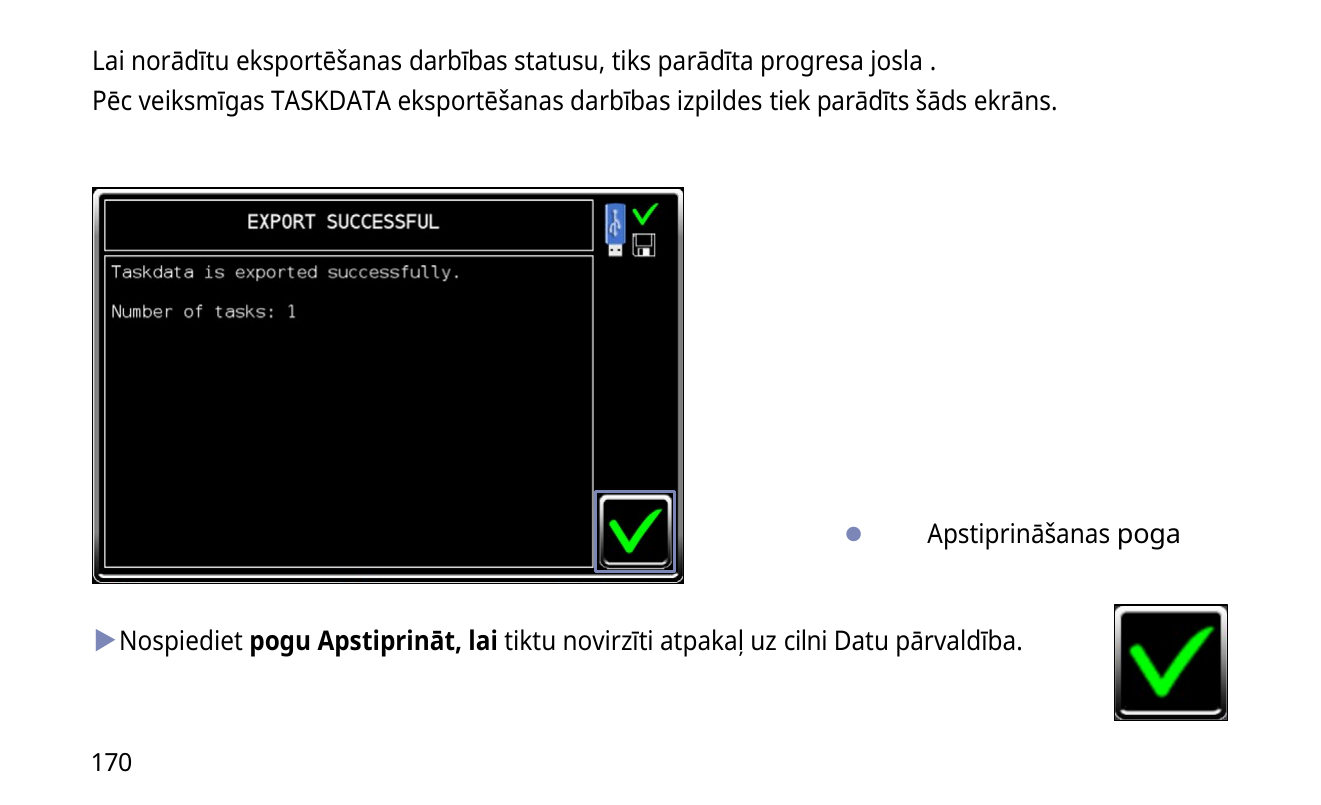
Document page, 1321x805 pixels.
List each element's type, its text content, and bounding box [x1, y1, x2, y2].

text Pēc veiksmīgas TASKDATA eksportēšanas darbības izpildes tiek parādīts šāds ekrāns. [92, 82, 1258, 119]
picture [1115, 659, 1227, 720]
picture [93, 189, 683, 583]
picture [1115, 606, 1227, 622]
list Apstiprināšanas poga [844, 514, 1258, 551]
text Lai norādītu eksportēšanas darbības statusu, tiks parādīta progresa josla . [92, 41, 1258, 78]
list Nospiediet pogu Apstiprināt, lai tiktu novirzīti atpakaļ uz cilni Datu pārvaldība. [93, 622, 1258, 659]
